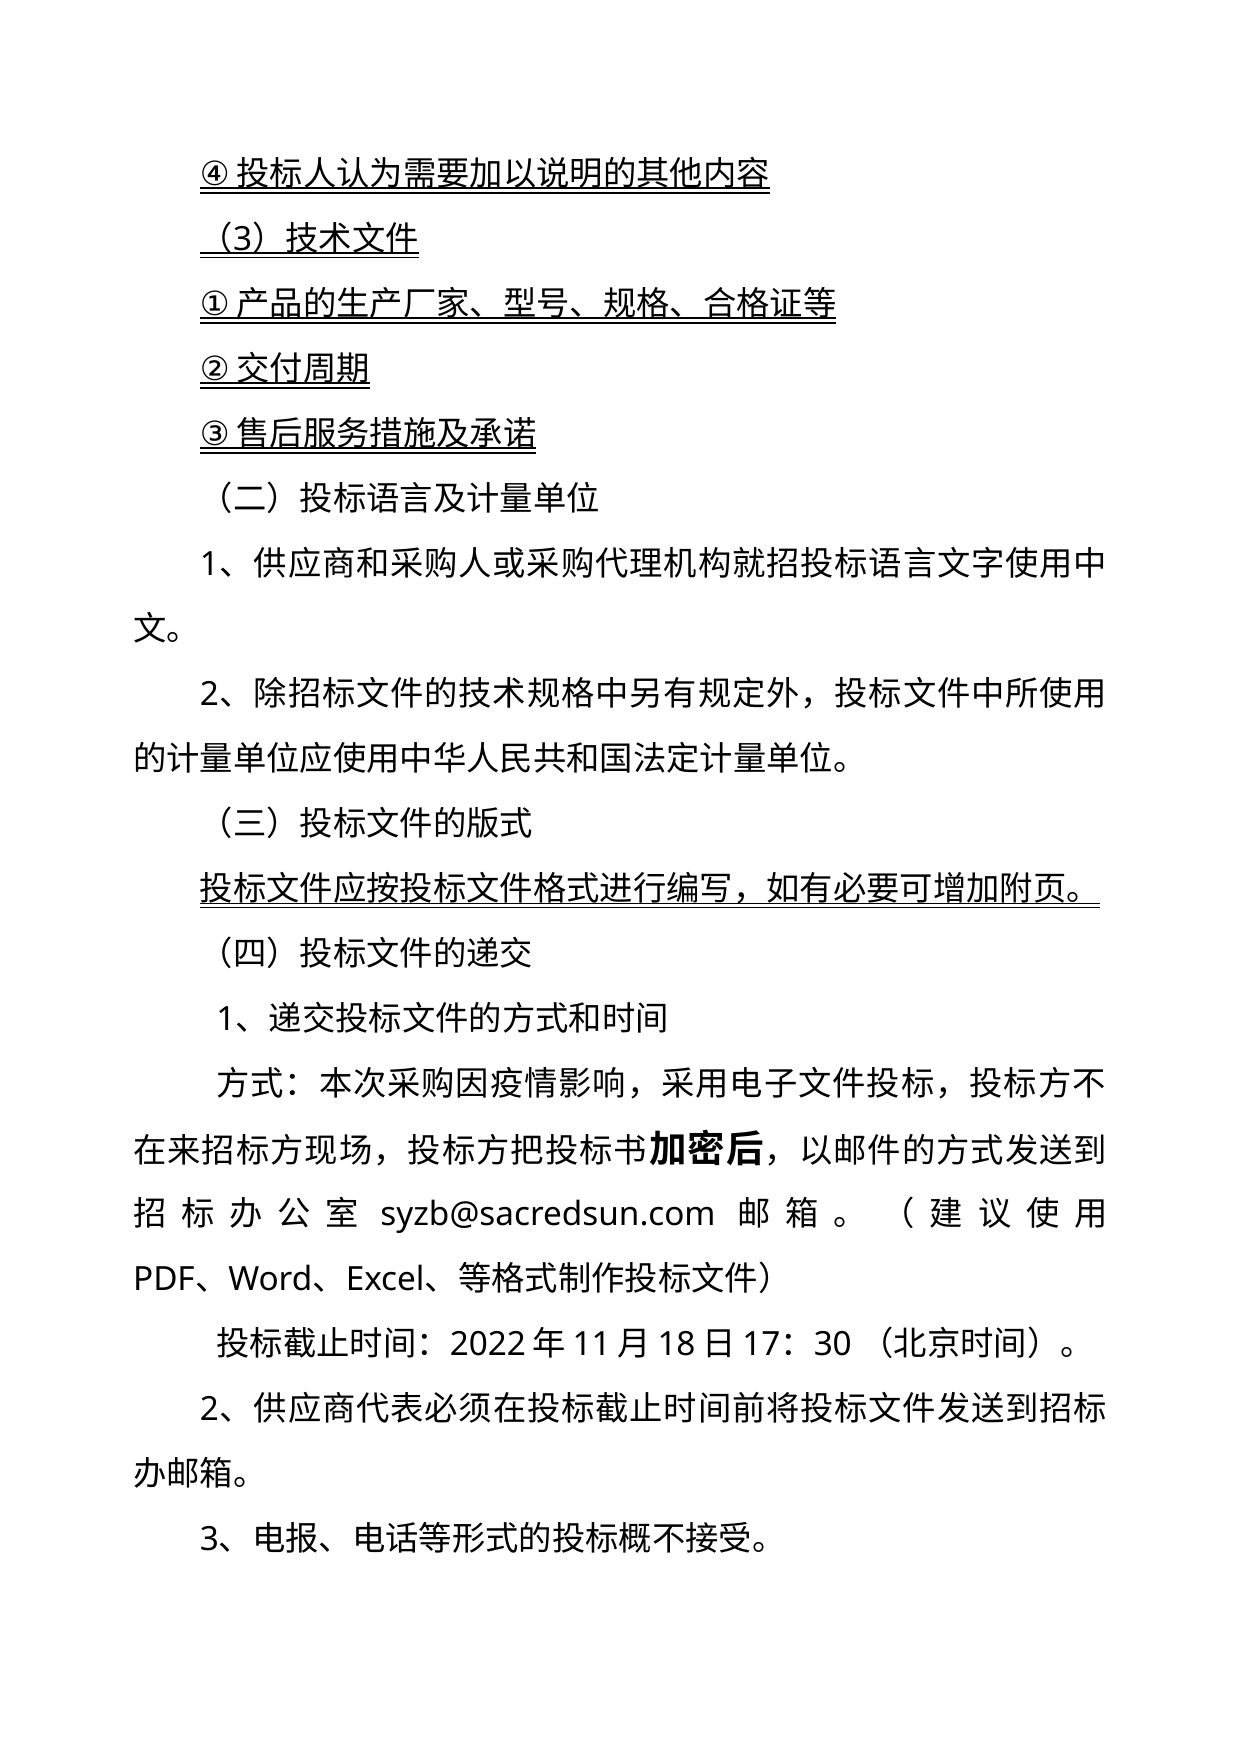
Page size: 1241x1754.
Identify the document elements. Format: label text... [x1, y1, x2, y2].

text 1、递交投标文件的方式和时间 [133, 983, 1107, 1048]
text 方式：本次采购因疫情影响，采用电子文件投标，投标方不在来招标方现场，投标方把投标书加密后，以邮件的方式发送到招标办公室syzb@sacredsun.com邮箱。（建议使用PDF、Word、Excel、等格式制作投标文件） [133, 1048, 1107, 1308]
text （四）投标文件的递交 [133, 918, 1107, 983]
text 2、除招标文件的技术规格中另有规定外，投标文件中所使用的计量单位应使用中华人民共和国法定计量单位。 [133, 658, 1107, 788]
text 投标文件应按投标文件格式进行编写，如有必要可增加附页。 [133, 853, 1107, 918]
text （3）技术文件 [133, 203, 1107, 268]
text 投标截止时间：2022年11月18日17：30 （北京时间）。 [133, 1308, 1107, 1373]
text 1、供应商和采购人或采购代理机构就招投标语言文字使用中文。 [133, 528, 1107, 658]
text 2、供应商代表必须在投标截止时间前将投标文件发送到招标办邮箱。 [133, 1373, 1107, 1503]
text （三）投标文件的版式 [133, 788, 1107, 853]
text （二）投标语言及计量单位 [133, 463, 1107, 528]
text ①产品的生产厂家、型号、规格、合格证等 [133, 268, 1107, 333]
text ②交付周期 [133, 333, 1107, 398]
text ④投标人认为需要加以说明的其他内容 [133, 138, 1107, 203]
text ③售后服务措施及承诺 [133, 398, 1107, 463]
text 3、电报、电话等形式的投标概不接受。 [133, 1503, 1107, 1568]
